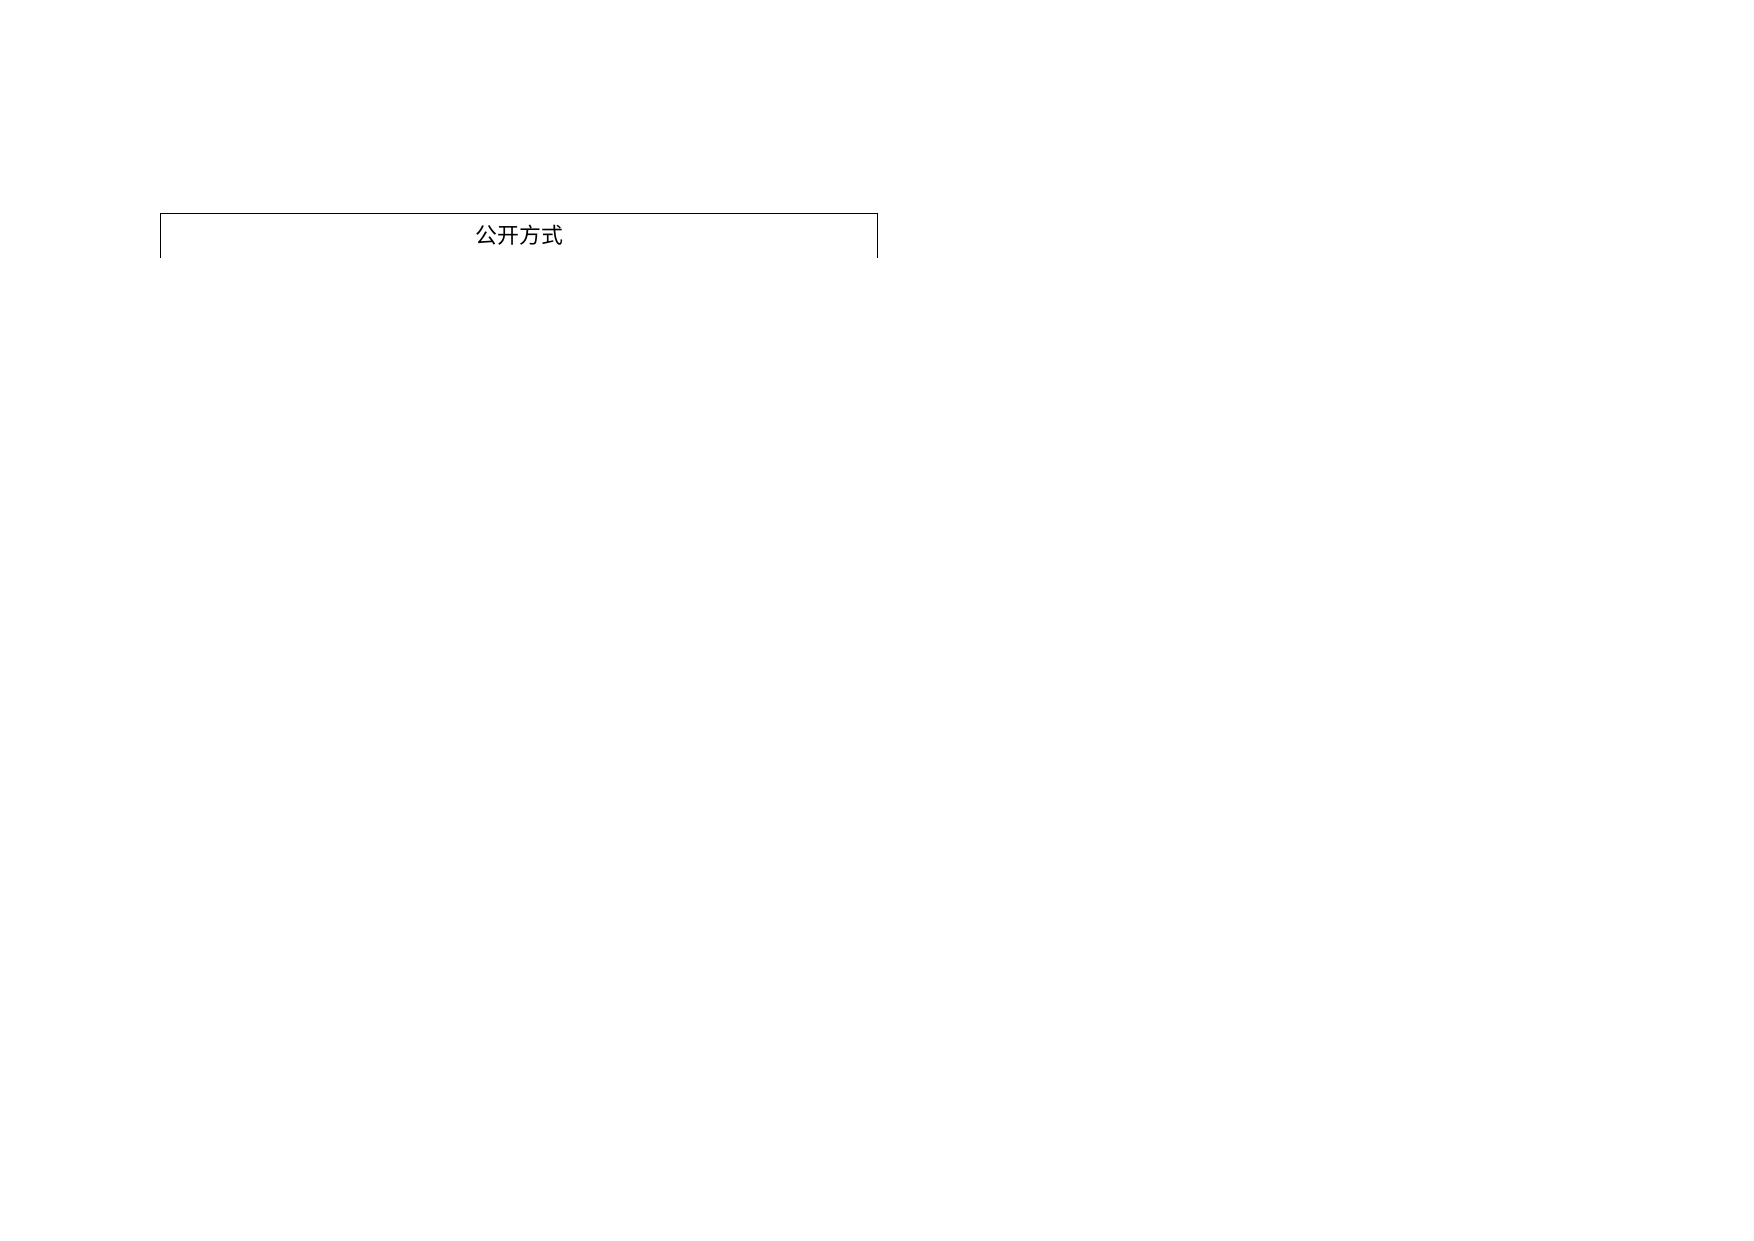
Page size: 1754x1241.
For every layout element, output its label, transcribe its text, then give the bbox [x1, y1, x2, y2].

table_header 公开方式 [161, 214, 877, 258]
